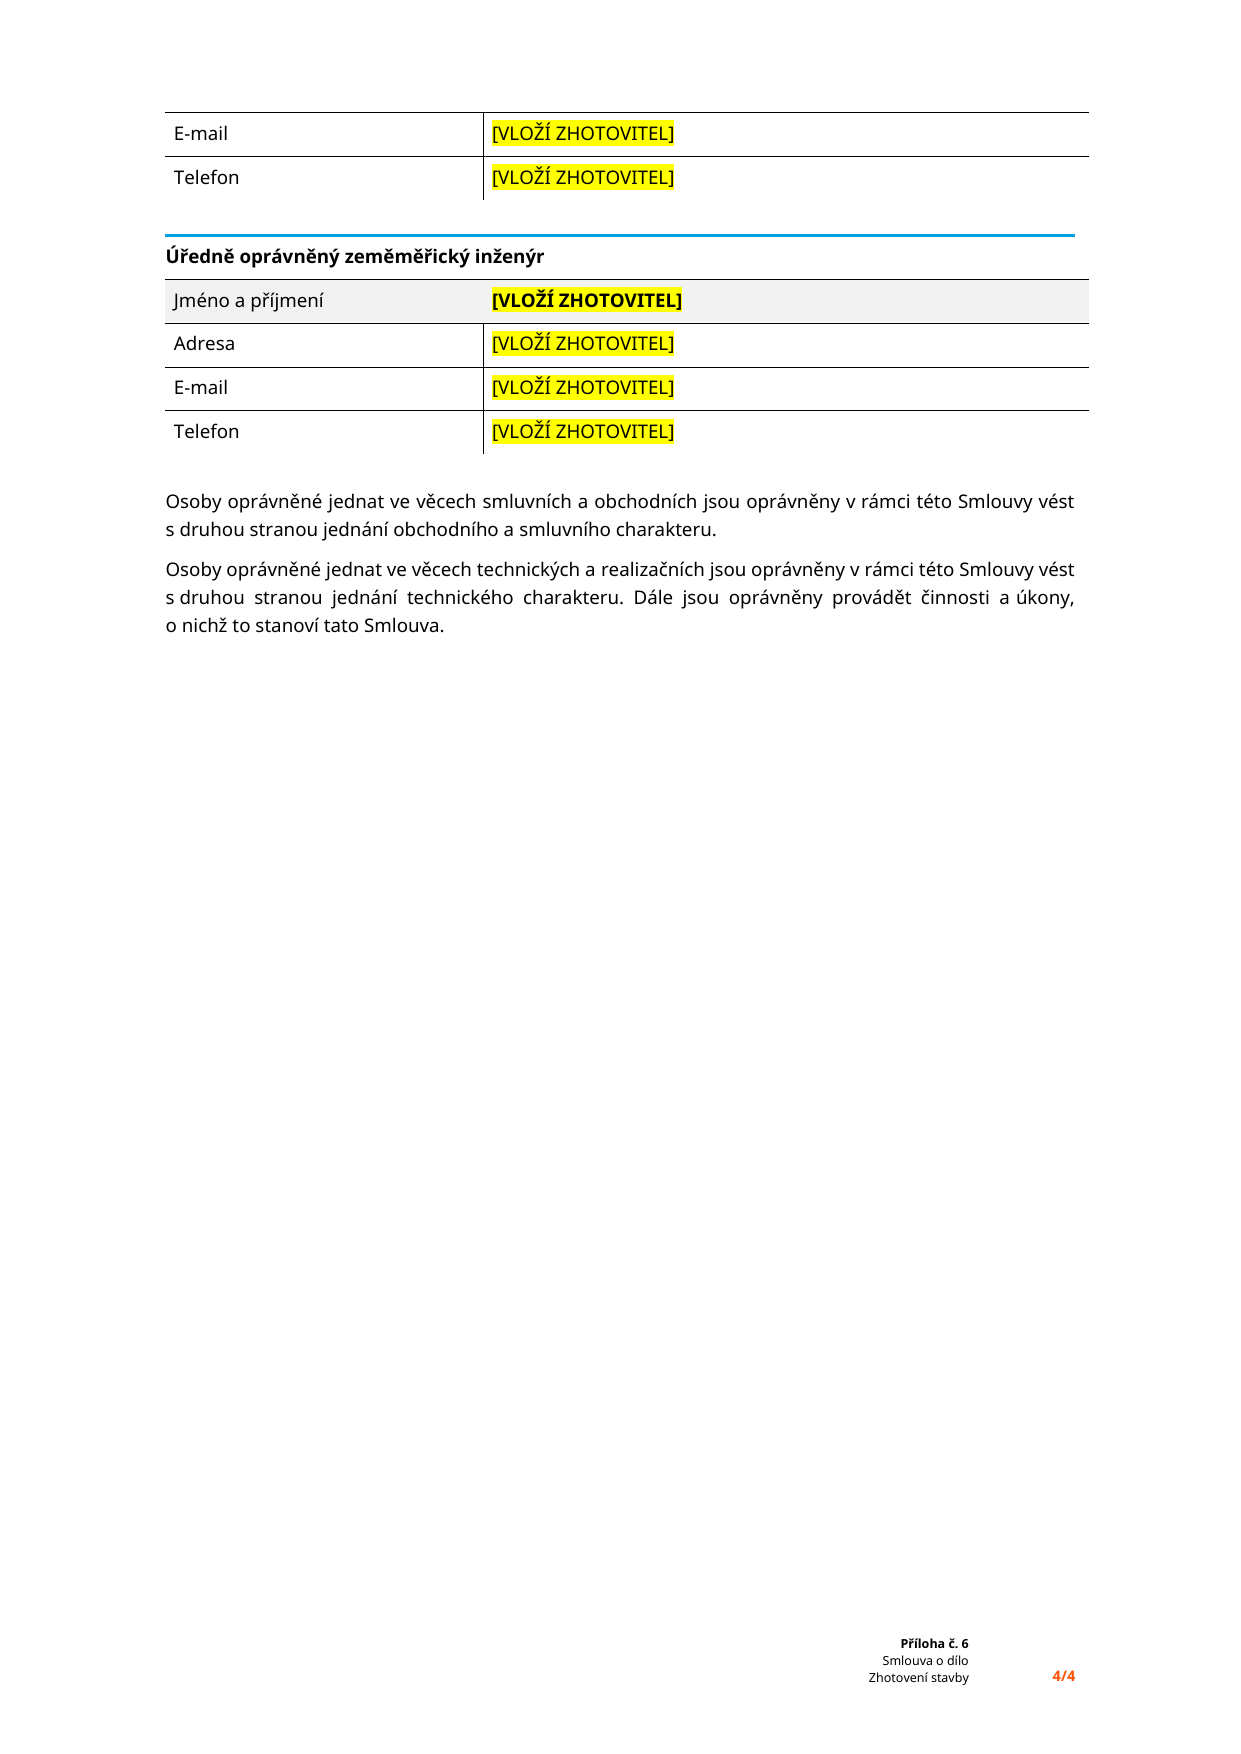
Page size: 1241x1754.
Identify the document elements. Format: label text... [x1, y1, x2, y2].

table_header Jméno a příjmení [165, 280, 484, 322]
text Osoby oprávněné jednat ve věcech technických a realizačních jsou oprávněny v rámci této Smlouvy vést s druhou stranou jednání technického charakteru. Dále jsou oprávněny provádět činnosti a úkony, o nichž to stanoví tato Smlouva. [165, 556, 1075, 638]
table_cell [VLOŽÍ ZHOTOVITEL] [484, 324, 1089, 366]
table_cell [VLOŽÍ ZHOTOVITEL] [484, 157, 1089, 200]
table_cell E-mail [165, 113, 483, 156]
table_cell Adresa [165, 324, 483, 366]
table_cell Telefon [165, 157, 483, 200]
text Osoby oprávněné jednat ve věcech smluvních a obchodních jsou oprávněny v rámci této Smlouvy vést s druhou stranou jednání obchodního a smluvního charakteru. [165, 488, 1075, 541]
table_cell [VLOŽÍ ZHOTOVITEL] [484, 411, 1089, 454]
table_cell [VLOŽÍ ZHOTOVITEL] [484, 113, 1089, 156]
table_header [VLOŽÍ ZHOTOVITEL] [484, 280, 1089, 322]
table_cell Telefon [165, 411, 483, 454]
text Úředně oprávněný zeměměřický inženýr [165, 237, 1075, 269]
table_cell E-mail [165, 368, 483, 410]
table_cell [VLOŽÍ ZHOTOVITEL] [484, 368, 1089, 410]
